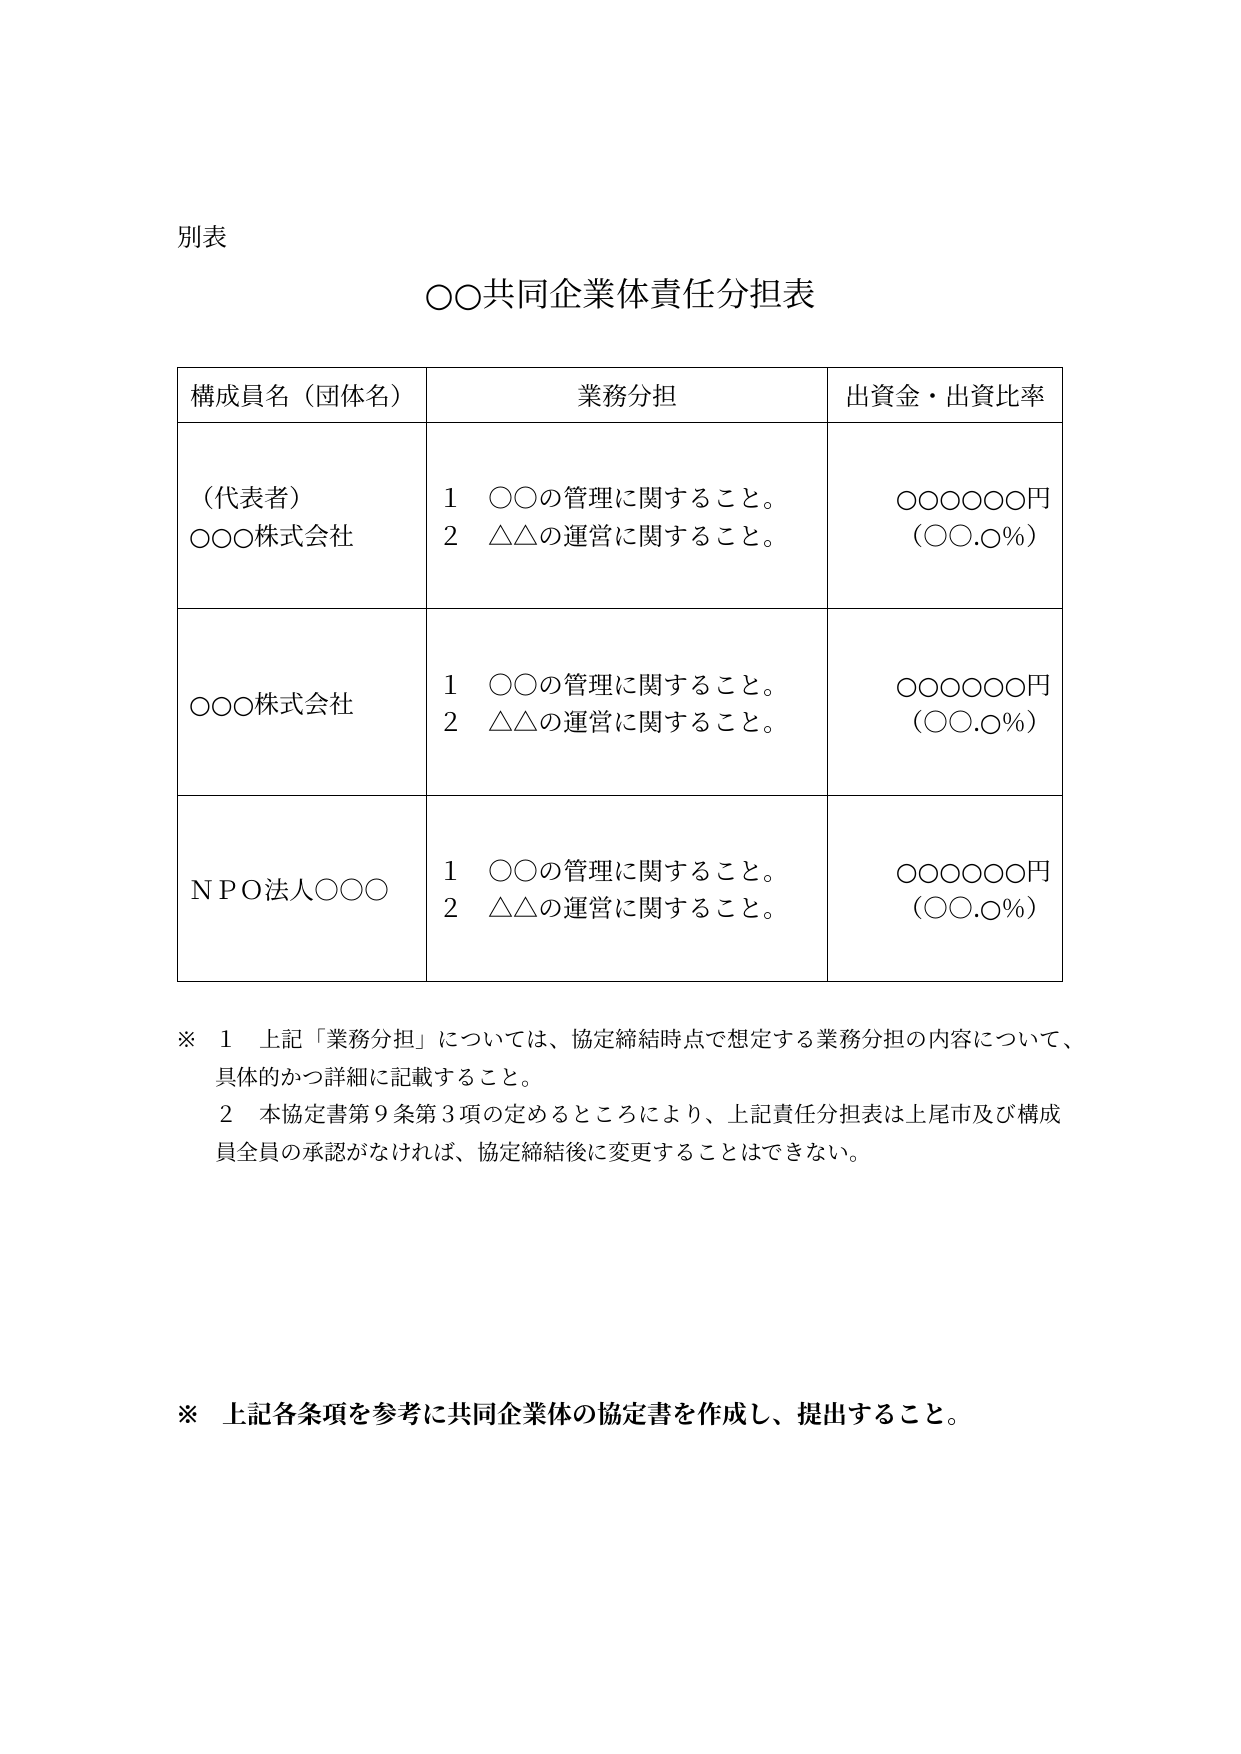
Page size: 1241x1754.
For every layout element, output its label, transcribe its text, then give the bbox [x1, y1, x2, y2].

table_header 出資金・出資比率 [828, 368, 1062, 422]
list １ 上記「業務分担」については、協定締結時点で想定する業務分担の内容について、具体的かつ詳細に記載すること。 [177, 1019, 1063, 1094]
text ○○共同企業体責任分担表 [177, 254, 1063, 329]
table_cell ○○○株式会社 [178, 609, 426, 795]
table_cell ○○○○○○円 （○○.○％） [828, 609, 1062, 795]
table_cell （代表者） ○○○株式会社 [178, 423, 426, 608]
table_cell １ ○○の管理に関すること。 ２ △△の運営に関すること。 [427, 423, 827, 608]
table_cell ＮＰＯ法人○○○ [178, 796, 426, 981]
text ２ 本協定書第９条第３項の定めるところにより、上記責任分担表は及び構成員全員の承認がなければ、協定締結後に変更することはできない。 [215, 1094, 1063, 1169]
table_cell １ ○○の管理に関すること。 ２ △△の運営に関すること。 [427, 609, 827, 795]
table_cell １ ○○の管理に関すること。 ２ △△の運営に関すること。 [427, 796, 827, 981]
text ※ 上記各条項を参考に共同企業体の協定書を作成し、提出すること。 [177, 1394, 1063, 1432]
text 別表 [177, 217, 1063, 254]
table_header 構成員名（団体名） [178, 368, 426, 422]
table_header 業務分担 [427, 368, 827, 422]
table_cell ○○○○○○円 （○○.○％） [828, 423, 1062, 608]
table_cell ○○○○○○円 （○○.○％） [828, 796, 1062, 981]
